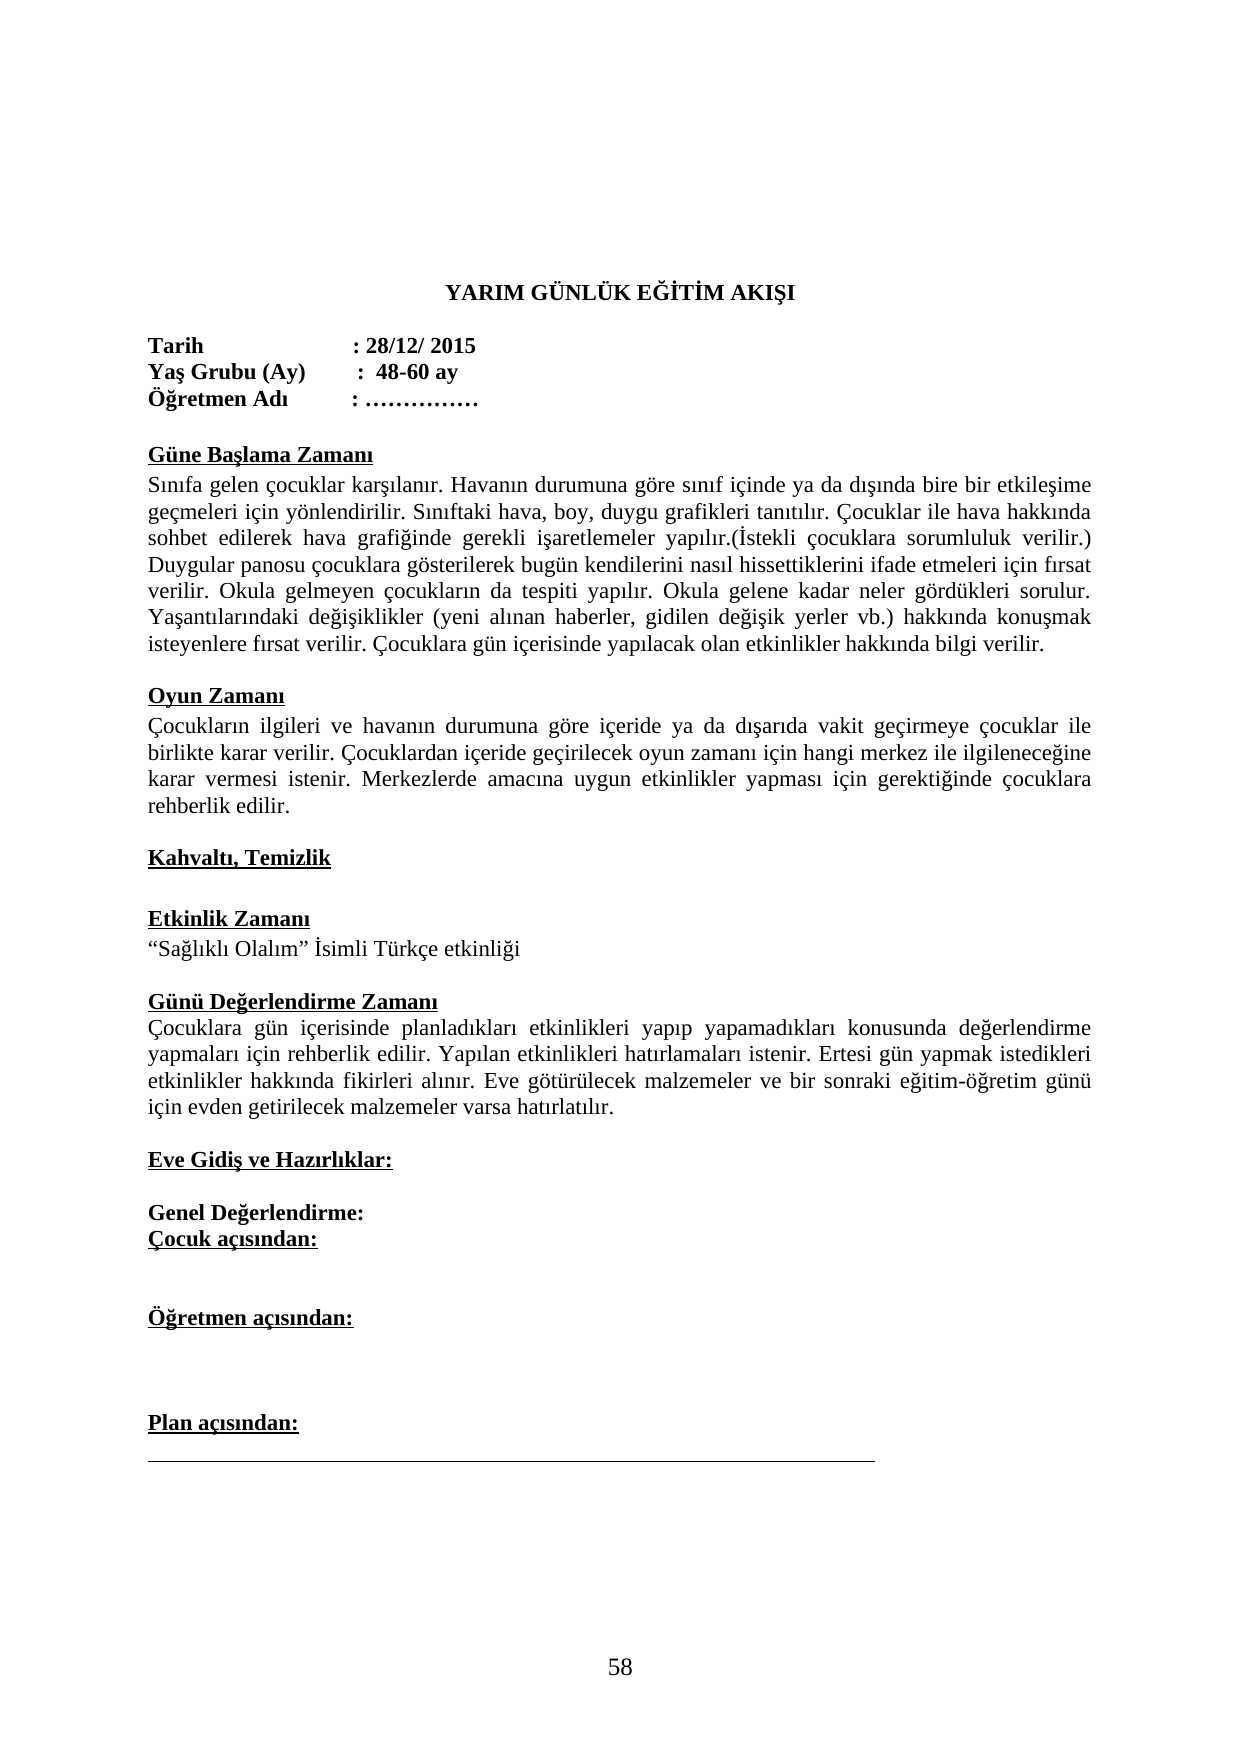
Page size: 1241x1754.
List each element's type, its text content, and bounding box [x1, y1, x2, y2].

text Çocukların ilgileri ve havanın durumuna göre içeride ya da dışarıda vakit geçirmeye çocuklar ile birlikte karar verilir. Çocuklardan içeride geçirilecek oyun zamanı için hangi merkez ile ilgileneceğine karar vermesi istenir. Merkezlerde amacına uygun etkinlikler yapması için gerektiğinde çocuklara rehberlik edilir. [148, 713, 1093, 818]
text Öğretmen açısından: [148, 1304, 1093, 1330]
text Tarih : 28/12/ 2015 [148, 332, 1093, 358]
text Güne Başlama Zamanı [148, 441, 1093, 468]
text “Sağlıklı Olalım” İsimli Türkçe etkinliği [148, 935, 1093, 961]
text Sınıfa gelen çocuklar karşılanır. Havanın durumuna göre sınıf içinde ya da dışında bire bir etkileşime geçmeleri için yönlendirilir. Sınıftaki hava, boy, duygu grafikleri tanıtılır. Çocuklar ile hava hakkında sohbet edilerek hava grafiğinde gerekli işaretlemeler yapılır.(İstekli çocuklara sorumluluk verilir.) Duygular panosu çocuklara gösterilerek bugün kendilerini nasıl hissettiklerini ifade etmeleri için fırsat verilir. Okula gelmeyen çocukların da tespiti yapılır. Okula gelene kadar neler gördükleri sorulur. Yaşantılarındaki değişiklikler (yeni alınan haberler, gidilen değişik yerler vb.) hakkında konuşmak isteyenlere fırsat verilir. Çocuklara gün içerisinde yapılacak olan etkinlikler hakkında bilgi verilir. [148, 472, 1093, 656]
text Kahvaltı, Temizlik [148, 844, 1093, 871]
text Günü Değerlendirme Zamanı [148, 988, 1093, 1014]
text Yaş Grubu (Ay) : 48-60 ay [148, 358, 1093, 385]
text Etkinlik Zamanı [148, 905, 1093, 931]
text Çocuklara gün içerisinde planladıkları etkinlikleri yapıp yapamadıkları konusunda değerlendirme yapmaları için rehberlik edilir. Yapılan etkinlikleri hatırlamaları istenir. Ertesi gün yapmak istedikleri etkinlikler hakkında fikirleri alınır. Eve götürülecek malzemeler ve bir sonraki eğitim-öğretim günü için evden getirilecek malzemeler varsa hatırlatılır. [148, 1014, 1093, 1119]
text Eve Gidiş ve Hazırlıklar: [148, 1146, 1093, 1172]
text Genel Değerlendirme: [148, 1198, 1093, 1225]
text Plan açısından: [148, 1409, 1093, 1436]
text Çocuk açısından: [148, 1225, 1093, 1251]
text Öğretmen Adı : …………… [148, 385, 1093, 411]
text YARIM GÜNLÜK EĞİTİM AKIŞI [148, 279, 1093, 306]
text Oyun Zamanı [148, 682, 1093, 709]
